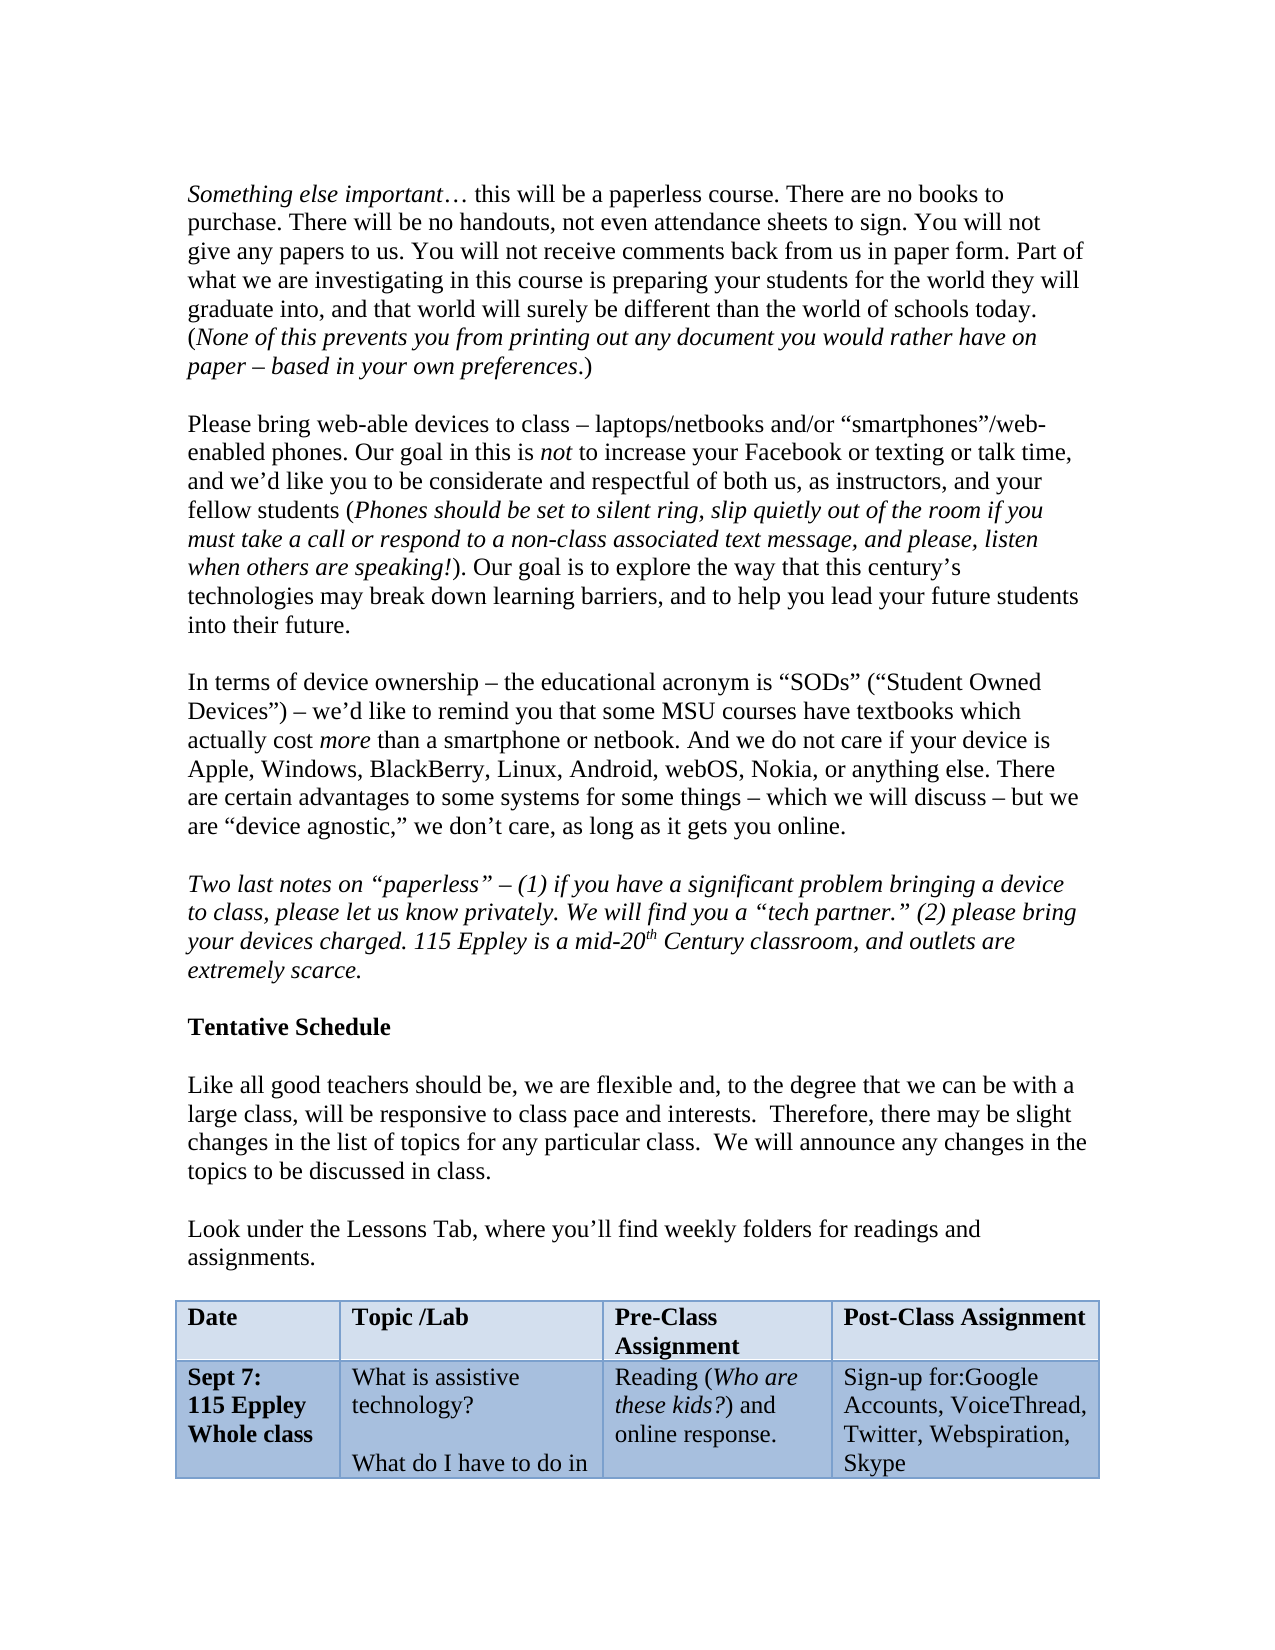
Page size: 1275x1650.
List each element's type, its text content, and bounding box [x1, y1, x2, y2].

text Like all good teachers should be, we are flexible and, to the degree that we can be with a large class, will be responsive to class pace and interests. Therefore, there may be slight changes in the list of topics for any particular class. We will announce any changes in the topics to be discussed in class. [187, 1070, 1087, 1185]
table_header Post-Class Assignment [833, 1302, 1098, 1359]
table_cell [833, 1362, 1098, 1477]
text Look under the Lessons Tab, where you’ll find weekly folders for readings and assignments. [187, 1185, 1087, 1271]
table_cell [604, 1362, 831, 1477]
text Please bring web-able devices to class – laptops/netbooks and/or “smartphones”/web-enabled phones. Our goal in this is not to increase your Facebook or texting or talk time, and we’d like you to be considerate and respectful of both us, as instructors, and your fellow students (Phones should be set to silent ring, slip quietly out of the room if you must take a call or respond to a non-class associated text message, and please, listen when others are speaking!). Our goal is to explore the way that this century’s technologies may break down learning barriers, and to help you lead your future students into their future. [187, 409, 1087, 639]
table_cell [341, 1362, 602, 1477]
table_header Topic /Lab [341, 1302, 602, 1359]
text Something else important… this will be a paperless course. There are no books to purchase. There will be no handouts, not even attendance sheets to sign. You will not give any papers to us. You will not receive comments back from us in paper form. Part of what we are investigating in this course is preparing your students for the world they will graduate into, and that world will surely be different than the world of schools today. (None of this prevents you from printing out any document you would rather have on paper – based in your own preferences.) [187, 179, 1087, 380]
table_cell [177, 1362, 339, 1477]
text In terms of device ownership – the educational acronym is “SODs” (“Student Owned Devices”) – we’d like to remind you that some MSU courses have textbooks which actually cost more than a smartphone or netbook. And we do not care if your device is Apple, Windows, BlackBerry, Linux, Android, webOS, Nokia, or anything else. There are certain advantages to some systems for some things – which we will discuss – but we are “device agnostic,” we don’t care, as long as it gets you online. [187, 667, 1087, 840]
text Two last notes on “paperless” – (1) if you have a significant problem bringing a device to class, please let us know privately. We will find you a “tech partner.” (2) please bring your devices charged. 115 Eppley is a mid-20th Century classroom, and outlets are extremely scarce. [187, 869, 1087, 984]
text Tentative Schedule [187, 1012, 1087, 1041]
table_header Pre-Class Assignment [604, 1302, 831, 1359]
table_header Date [177, 1302, 339, 1359]
